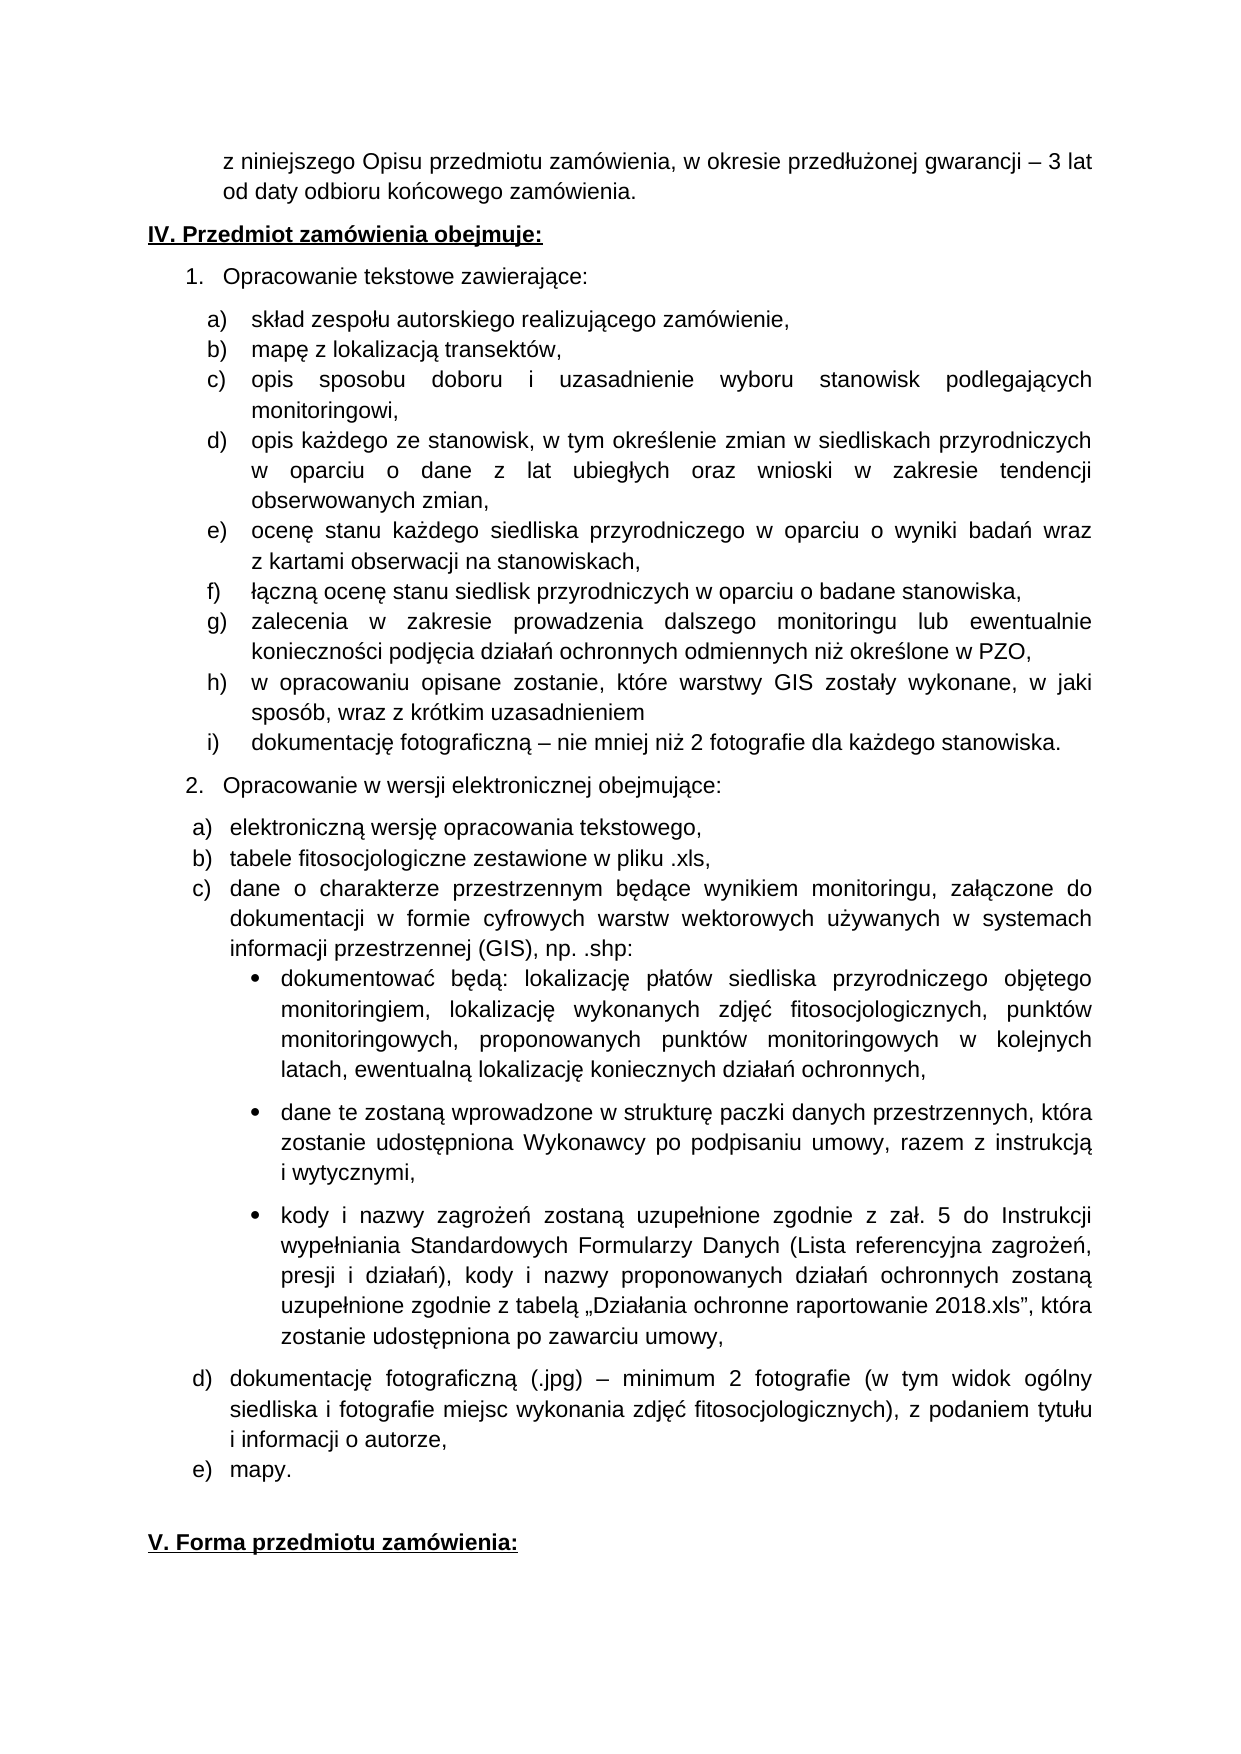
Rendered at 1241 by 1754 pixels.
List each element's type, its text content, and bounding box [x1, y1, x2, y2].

list dane te zostaną wprowadzone w strukturę paczki danych przestrzennych, która zostanie udostępniona Wykonawcy po podpisaniu umowy, razem z instrukcją i wytycznymi, [251, 1099, 1092, 1186]
list elektroniczną wersję opracowania tekstowego, [192, 814, 1092, 841]
list łączną ocenę stanu siedlisk przyrodniczych w oparciu o badane stanowiska, [207, 578, 1092, 604]
list mapy. [192, 1456, 1092, 1482]
list w opracowaniu opisane zostanie, które warstwy GIS zostały wykonane, w jaki sposób, wraz z krótkim uzasadnieniem [207, 668, 1092, 725]
list kody i nazwy zagrożeń zostaną uzupełnione zgodnie z zał. 5 do Instrukcji wypełniania Standardowych Formularzy Danych (Lista referencyjna zagrożeń, presji i działań), kody i nazwy proponowanych działań ochronnych zostaną uzupełnione zgodnie z tabelą „Działania ochronne raportowanie 2018.xls”, która zostanie udostępniona po zawarciu umowy, [251, 1202, 1092, 1349]
list Opracowanie w wersji elektronicznej obejmujące: [185, 772, 1092, 798]
list skład zespołu autorskiego realizującego zamówienie, [207, 306, 1092, 332]
text IV. Przedmiot zamówienia obejmuje: [148, 221, 1092, 247]
list V. Forma przedmiotu zamówienia: [148, 1529, 1092, 1555]
list dokumentować będą: lokalizację płatów siedliska przyrodniczego objętego monitoringiem, lokalizację wykonanych zdjęć fitosocjologicznych, punktów monitoringowych, proponowanych punktów monitoringowych w kolejnych latach, ewentualną lokalizację koniecznych działań ochronnych, [251, 965, 1092, 1082]
list opis sposobu doboru i uzasadnienie wyboru stanowisk podlegających monitoringowi, [207, 366, 1092, 423]
list Opracowanie tekstowe zawierające: [185, 263, 1092, 290]
list mapę z lokalizacją transektów, [207, 336, 1092, 363]
list tabele fitosocjologiczne zestawione w pliku .xls, [192, 844, 1092, 871]
list dokumentację fotograficzną (.jpg) – minimum 2 fotografie (w tym widok ogólny siedliska i fotografie miejsc wykonania zdjęć fitosocjologicznych), z podaniem tytułu i informacji o autorze, [192, 1365, 1092, 1452]
list ocenę stanu każdego siedliska przyrodniczego w oparciu o wyniki badań wraz z kartami obserwacji na stanowiskach, [207, 517, 1092, 574]
list dane o charakterze przestrzennym będące wynikiem monitoringu, załączone do dokumentacji w formie cyfrowych warstw wektorowych używanych w systemach informacji przestrzennej (GIS), np. .shp: [192, 875, 1092, 962]
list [185, 148, 1092, 204]
list zalecenia w zakresie prowadzenia dalszego monitoringu lub ewentualnie konieczności podjęcia działań ochronnych odmiennych niż określone w PZO, [207, 608, 1092, 665]
list dokumentację fotograficzną – nie mniej niż 2 fotografie dla każdego stanowiska. [207, 729, 1092, 755]
list opis każdego ze stanowisk, w tym określenie zmian w siedliskach przyrodniczych w oparciu o dane z lat ubiegłych oraz wnioski w zakresie tendencji obserwowanych zmian, [207, 427, 1092, 514]
